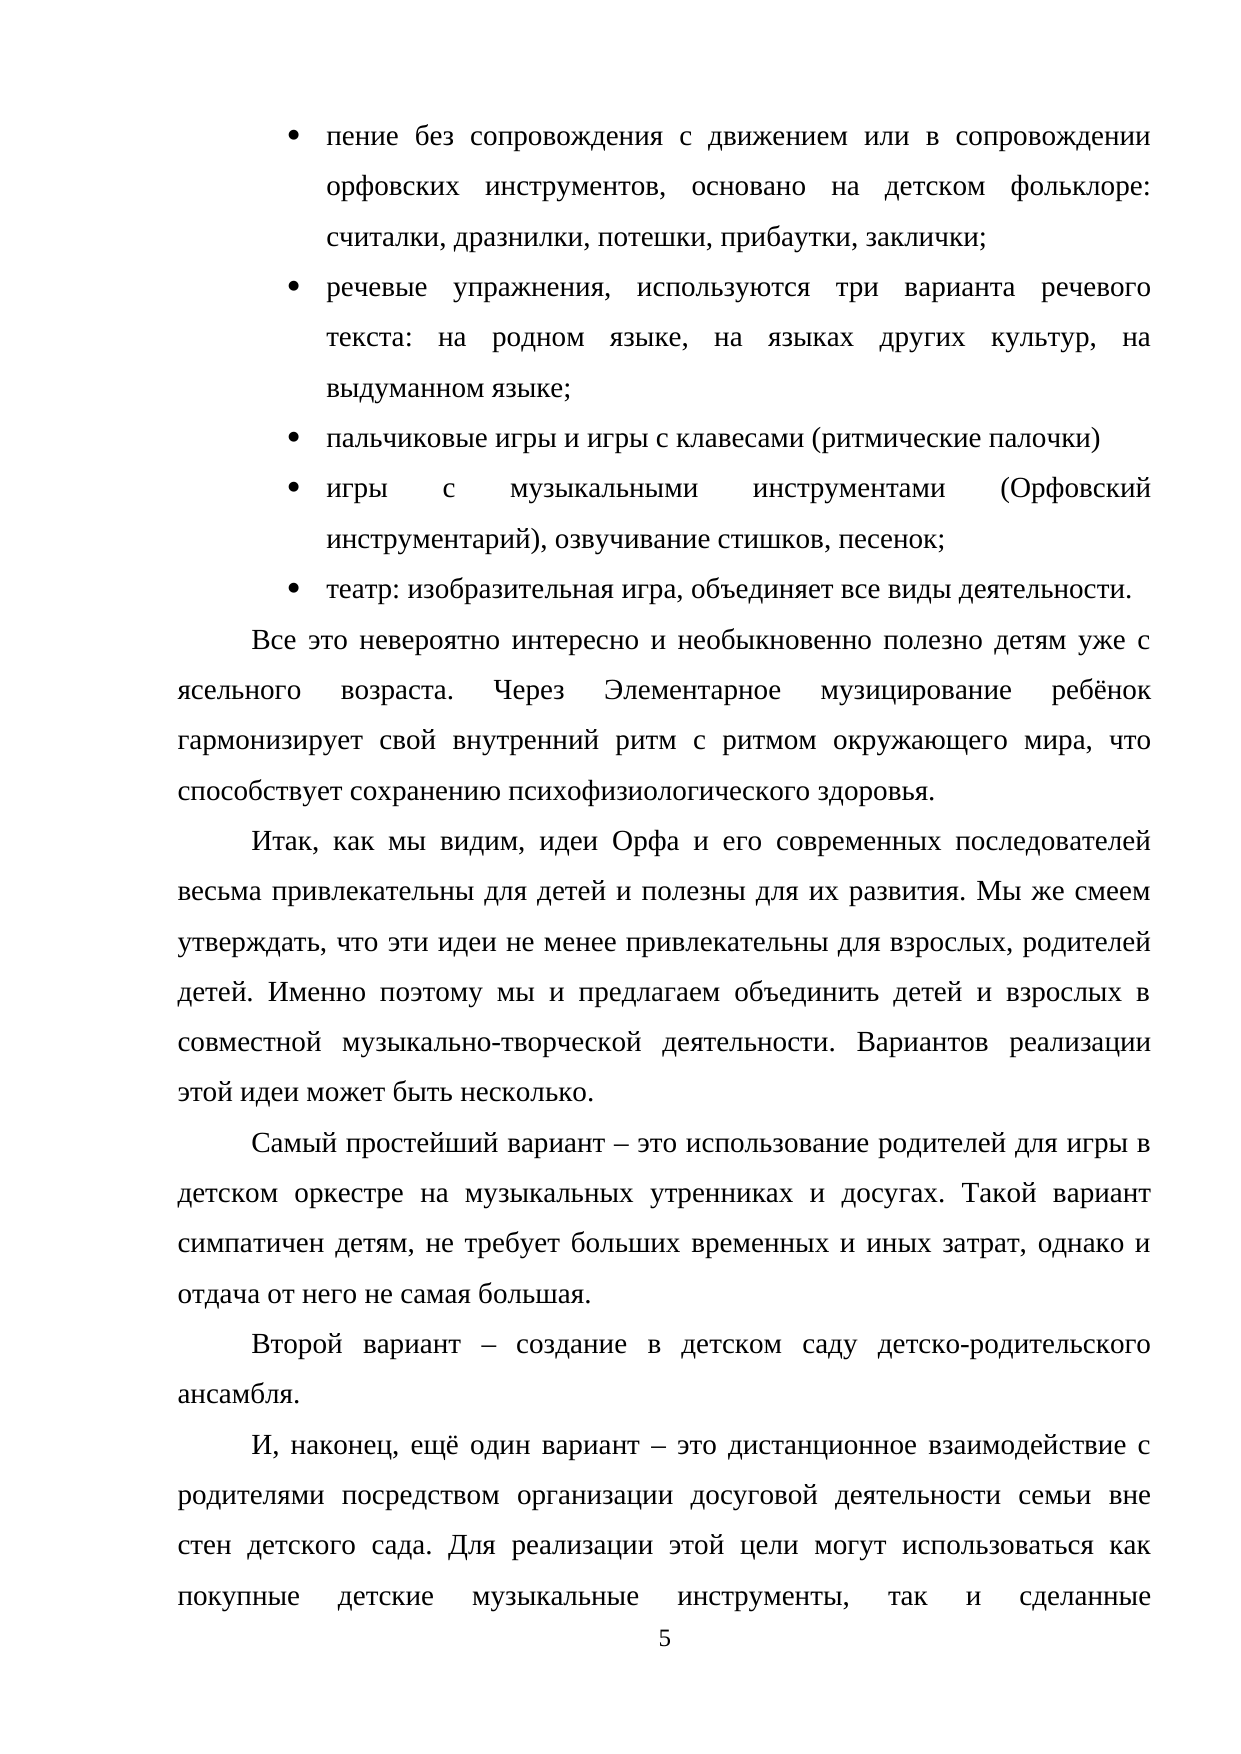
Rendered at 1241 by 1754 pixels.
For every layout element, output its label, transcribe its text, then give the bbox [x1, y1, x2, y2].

text Итак, как мы видим, идеи Орфа и его современных последователей весьма привлекательны для детей и полезны для их развития. Мы же смеем утверждать, что эти идеи не менее привлекательны для взрослых, родителей детей. Именно поэтому мы и предлагаем объединить детей и взрослых в совместной музыкально-творческой деятельности. Вариантов реализации этой идеи может быть несколько. [177, 823, 1152, 1108]
text Самый простейший вариант – это использование родителей для игры в детском оркестре на музыкальных утренниках и досугах. Такой вариант симпатичен детям, не требует больших временных и иных затрат, однако и отдача от него не самая большая. [177, 1125, 1152, 1309]
text Все это невероятно интересно и необыкновенно полезно детям уже с ясельного возраста. Через Элементарное музицирование ребёнок гармонизирует свой внутренний ритм с ритмом окружающего мира, что способствует сохранению психофизиологического здоровья. [177, 622, 1152, 806]
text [177, 1427, 1152, 1611]
list театр: изобразительная игра, объединяет все виды деятельности. [288, 571, 1152, 605]
list речевые упражнения, используются три варианта речевого текста: на родном языке, на языках других культур, на выдуманном языке; [288, 269, 1152, 403]
list игры с музыкальными инструментами (Орфовский инструментарий), озвучивание стишков, песенок; [288, 471, 1152, 554]
text Второй вариант – создание в детском саду детско-родительского ансамбля. [177, 1326, 1152, 1410]
list пение без сопровождения с движением или в сопровождении орфовских инструментов, основано на детском фольклоре: считалки, дразнилки, потешки, прибаутки, заклички; [288, 118, 1152, 252]
list пальчиковые игры и игры с клавесами (ритмические палочки) [288, 420, 1152, 454]
